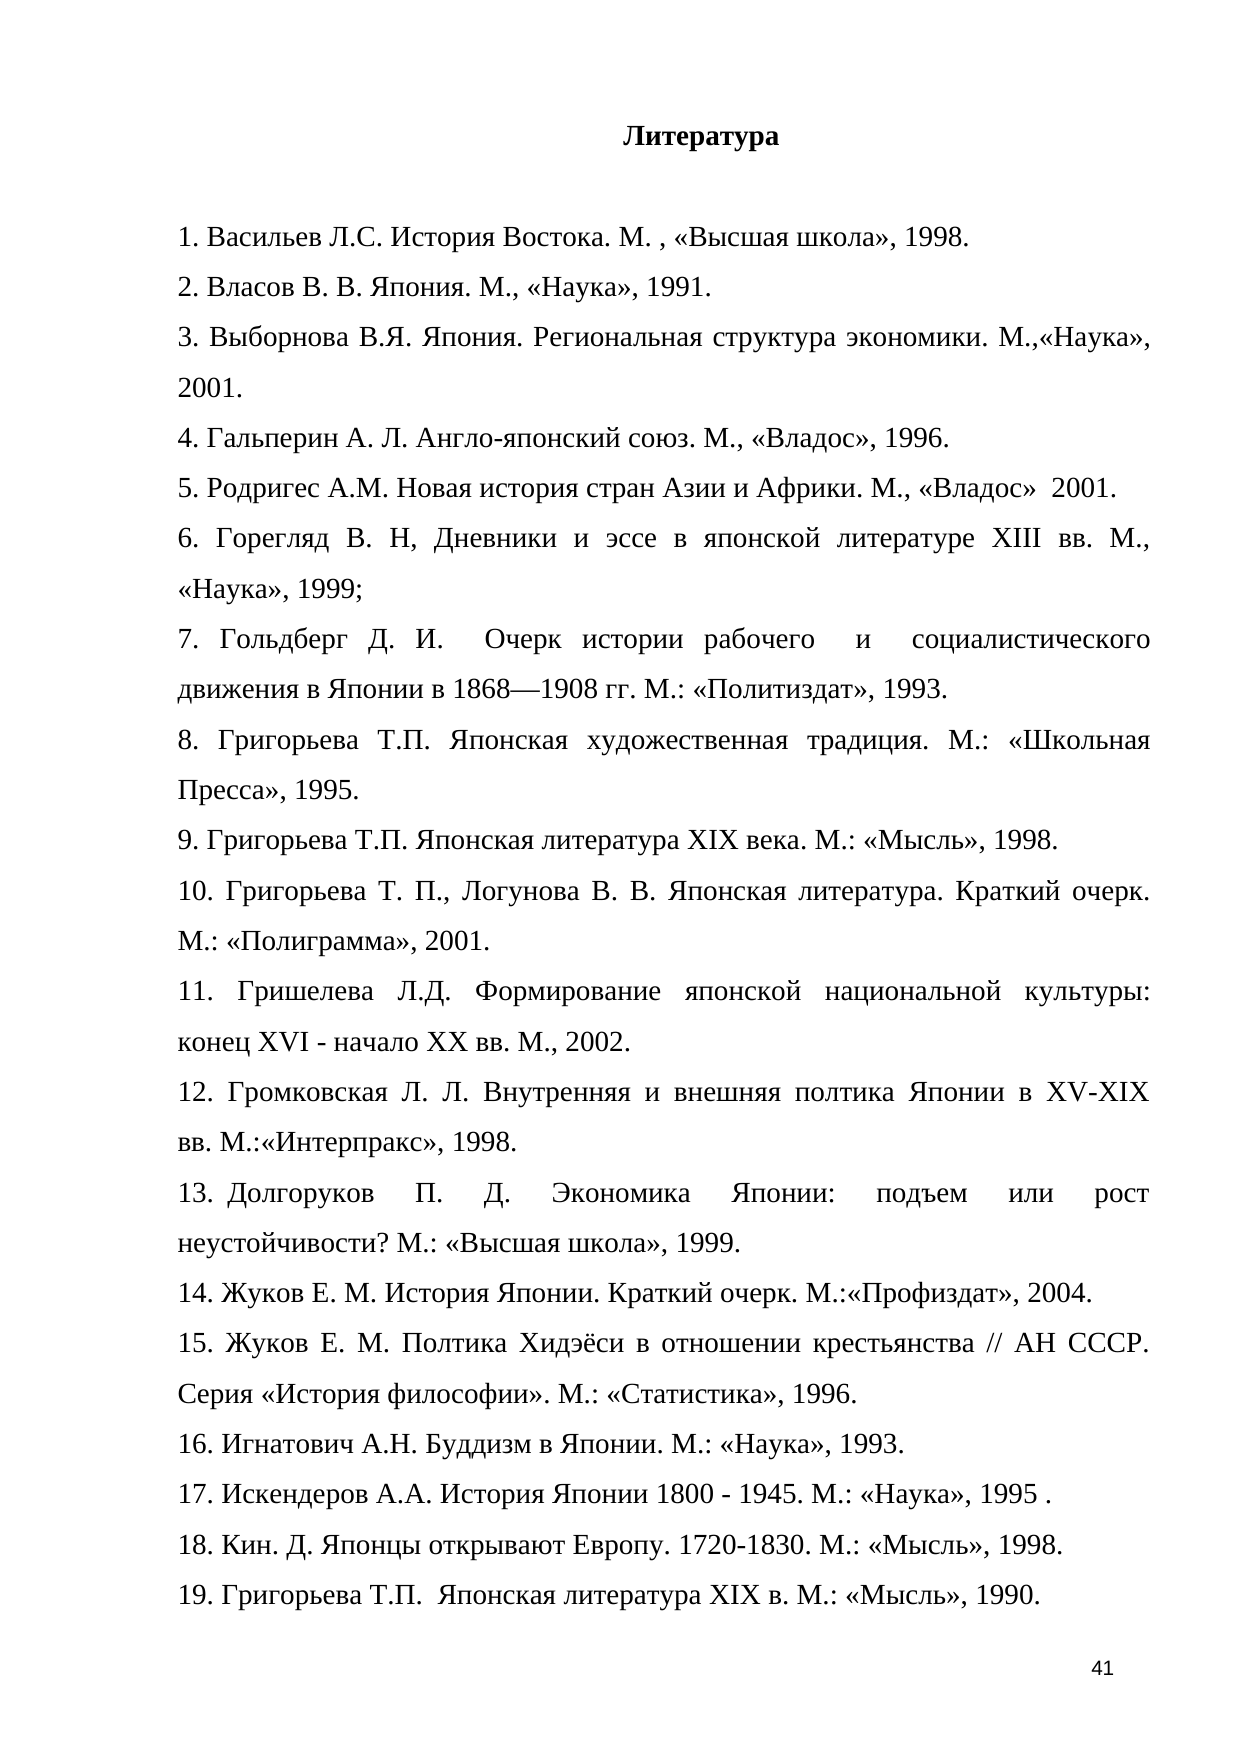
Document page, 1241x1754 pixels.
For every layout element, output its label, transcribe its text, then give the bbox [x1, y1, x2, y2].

text 18. Кин. Д. Японцы открывают Европу. 1720-.: «Мысль», 1998. [177, 1527, 1152, 1560]
text 4. Гальперин А. Л. Англо-японский союз. М., «Владос», 1996. [177, 420, 1152, 453]
text 12. Громковская Л. Л. Внутренняя и внешняя полтика Японии в XV-XIX вв. М.:«Интерпракс», 1998. [177, 1074, 1152, 1158]
text 10. Григорьева Т. П., Логунова В. В. Японская литература. Краткий очерк. М.: «Полиграмма», 2001. [177, 873, 1152, 957]
text 11. Гришелева Л.Д. Формирование японской национальной культуры: конец XVI - начало XX вв. М., 2002. [177, 973, 1152, 1057]
text 1. Васильев Л.С. История Востока. М. , «Высшая школа», 1998. [177, 219, 1152, 252]
text 14. Жуков Е. М. История Японии. Краткий очерк. М.:«Профиздат», 2004. [177, 1275, 1152, 1309]
text 13. Долгоруков П. Д. Экономика Японии: подъем или рост неустойчивости? М.: «Высшая школа», 1999. [177, 1175, 1152, 1258]
text 3. Выборнова В.Я. Япония. Региональная структура экономики. М.,«Наука», 2001. [177, 319, 1152, 403]
text 17. Искендеров А.А. История Японии 1800 - .: «Наука», 1995 . [177, 1477, 1152, 1510]
text 6. Горегляд В. Н, Дневники и эссе в японской литературе XIII вв. М., «Наука», 1999; [177, 521, 1152, 604]
text 8. Григорьева Т.П. Японская художественная традиция. М.: «Школьная Пресса», 1995. [177, 722, 1152, 806]
text Литература [177, 118, 1152, 152]
text 16. Игнатович А.Н. Буддизм в Японии. М.: «Наука», 1993. [177, 1426, 1152, 1460]
text 2. Власов В. В. Япония. М., «Наука», 1991. [177, 269, 1152, 303]
text 5. Родригес А.М. Новая история стран Азии и Африки. М., «Владос» 2001. [177, 470, 1152, 504]
text 15. Жуков Е. М. Полтика Хидэёси в отношении крестьянства // АН СССР. Серия «История философии». М.: «Статистика», 1996. [177, 1326, 1152, 1409]
text 7. Гольдберг Д. И. Очерк истории рабочего и социалистического движения в Японии в 1868—1908 гг. М.: «Политиздат», 1993. [177, 621, 1152, 705]
text 19. Григорьева Т.П. Японская литература XIX в. М.: «Мысль», 1990. [177, 1577, 1152, 1611]
text 9. Григорьева Т.П. Японская литература XIX века. М.: «Мысль», 1998. [177, 822, 1152, 856]
